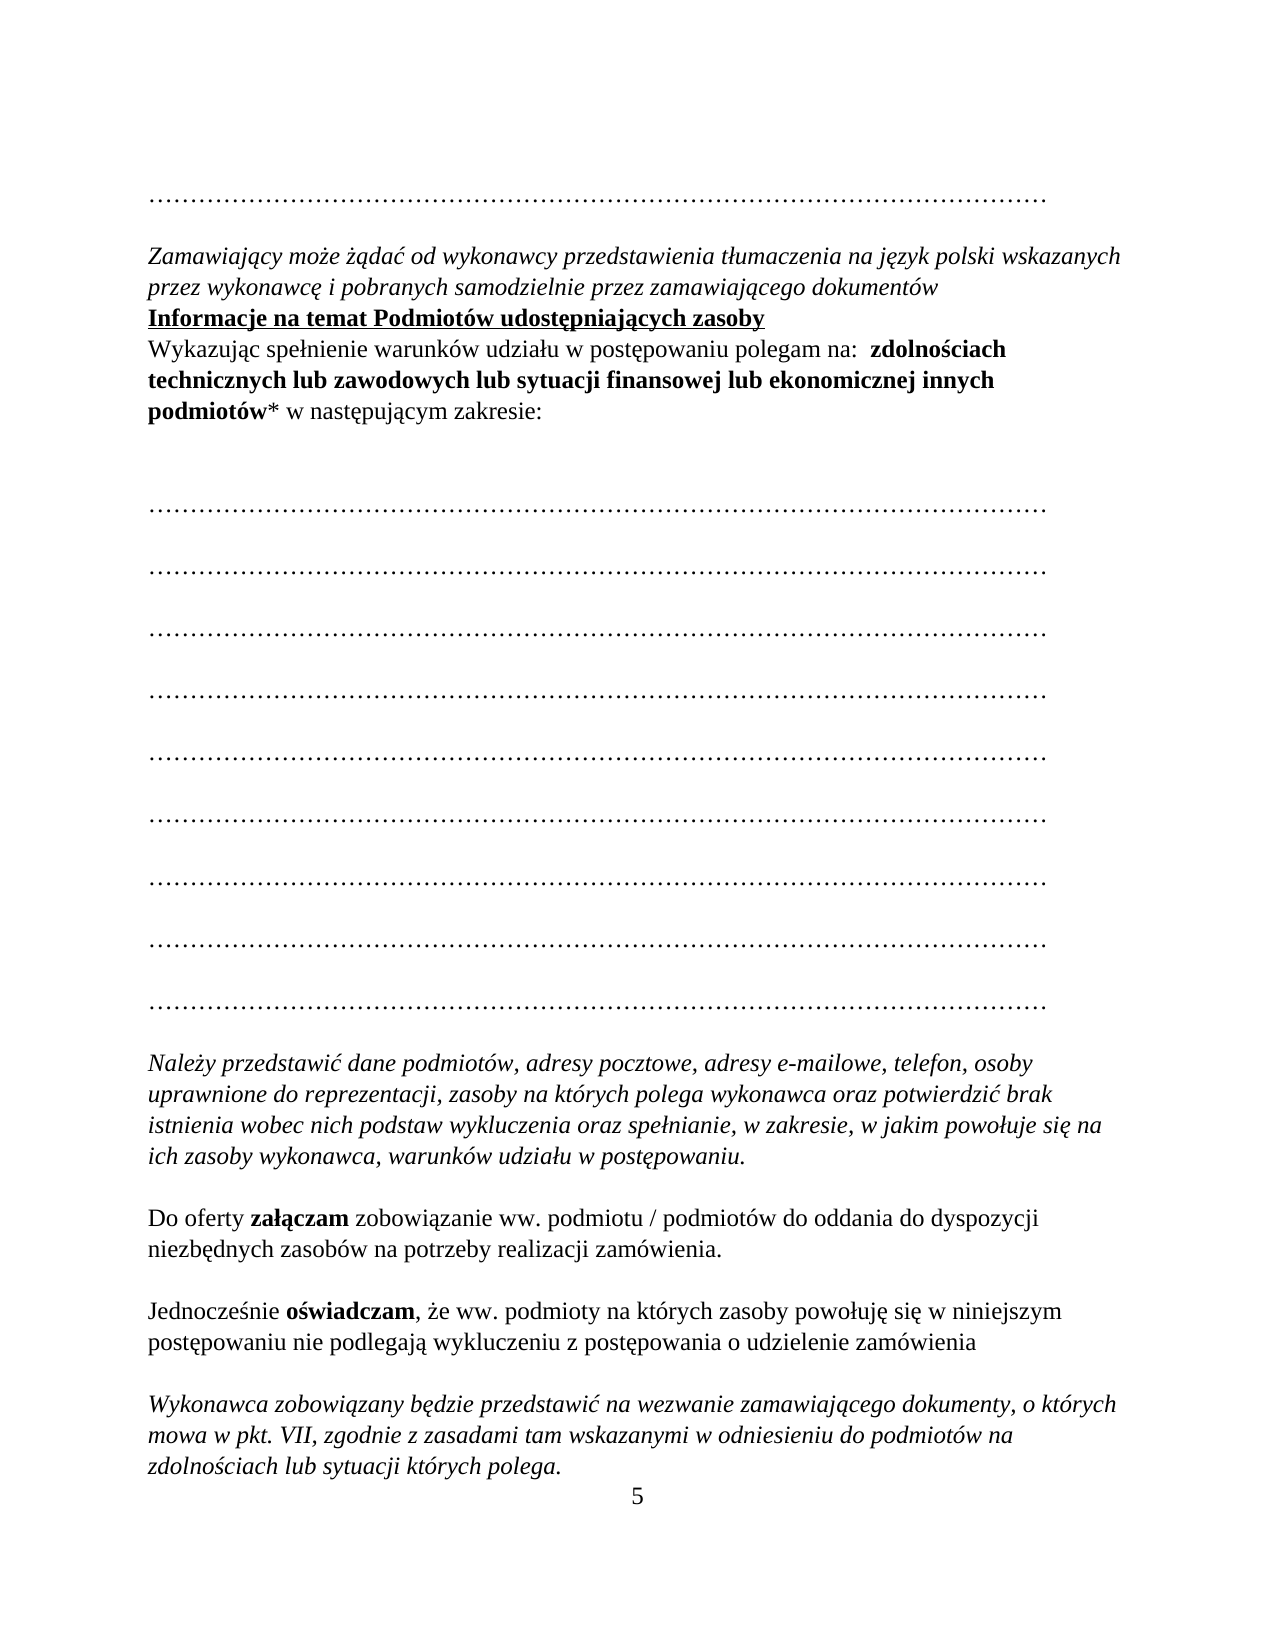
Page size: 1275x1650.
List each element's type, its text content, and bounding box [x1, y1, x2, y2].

text ……………………………………………………………………………………………… [148, 799, 1127, 828]
text ……………………………………………………………………………………………… [148, 551, 1127, 580]
text Jednocześnie oświadczam, że ww. podmioty na których zasoby powołuję się w niniejszym postępowaniu nie podlegają wykluczeniu z postępowania o udzielenie zamówienia [148, 1296, 1127, 1356]
text ……………………………………………………………………………………………… [148, 924, 1127, 952]
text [148, 179, 1127, 207]
text Zamawiający może żądać od wykonawcy przedstawienia tłumaczenia na język polski wskazanych przez wykonawcę i pobranych samodzielnie przez zamawiającego dokumentów [148, 241, 1127, 301]
text ……………………………………………………………………………………………… [148, 862, 1127, 890]
text ……………………………………………………………………………………………… [148, 986, 1127, 1014]
text ……………………………………………………………………………………………… [148, 675, 1127, 704]
text Informacje na temat Podmiotów udostępniających zasoby [148, 303, 1127, 332]
text ……………………………………………………………………………………………… [148, 613, 1127, 642]
text Do oferty załączam zobowiązanie ww. podmiotu / podmiotów do oddania do dyspozycji niezbędnych zasobów na potrzeby realizacji zamówienia. [148, 1203, 1127, 1263]
text ……………………………………………………………………………………………… [148, 489, 1127, 518]
text Należy przedstawić dane podmiotów, adresy pocztowe, adresy e-mailowe, telefon, osoby uprawnione do reprezentacji, zasoby na których polega wykonawca oraz potwierdzić brak istnienia wobec nich podstaw wykluczenia oraz spełnianie, w zakresie, w jakim powołuje się na ich zasoby wykonawca, warunków udziału w postępowaniu. [148, 1048, 1127, 1170]
text Wykazując spełnienie warunków udziału w postępowaniu polegam na: zdolnościach technicznych lub zawodowych lub sytuacji finansowej lub ekonomicznej innych podmiotów* w następującym zakresie: [148, 334, 1127, 425]
text ……………………………………………………………………………………………… [148, 737, 1127, 766]
text Wykonawca zobowiązany będzie przedstawić na wezwanie zamawiającego dokumenty, o których mowa w pkt. VII, zgodnie z zasadami tam wskazanymi w odniesieniu do podmiotów na zdolnościach lub sytuacji których polega. [148, 1389, 1127, 1480]
